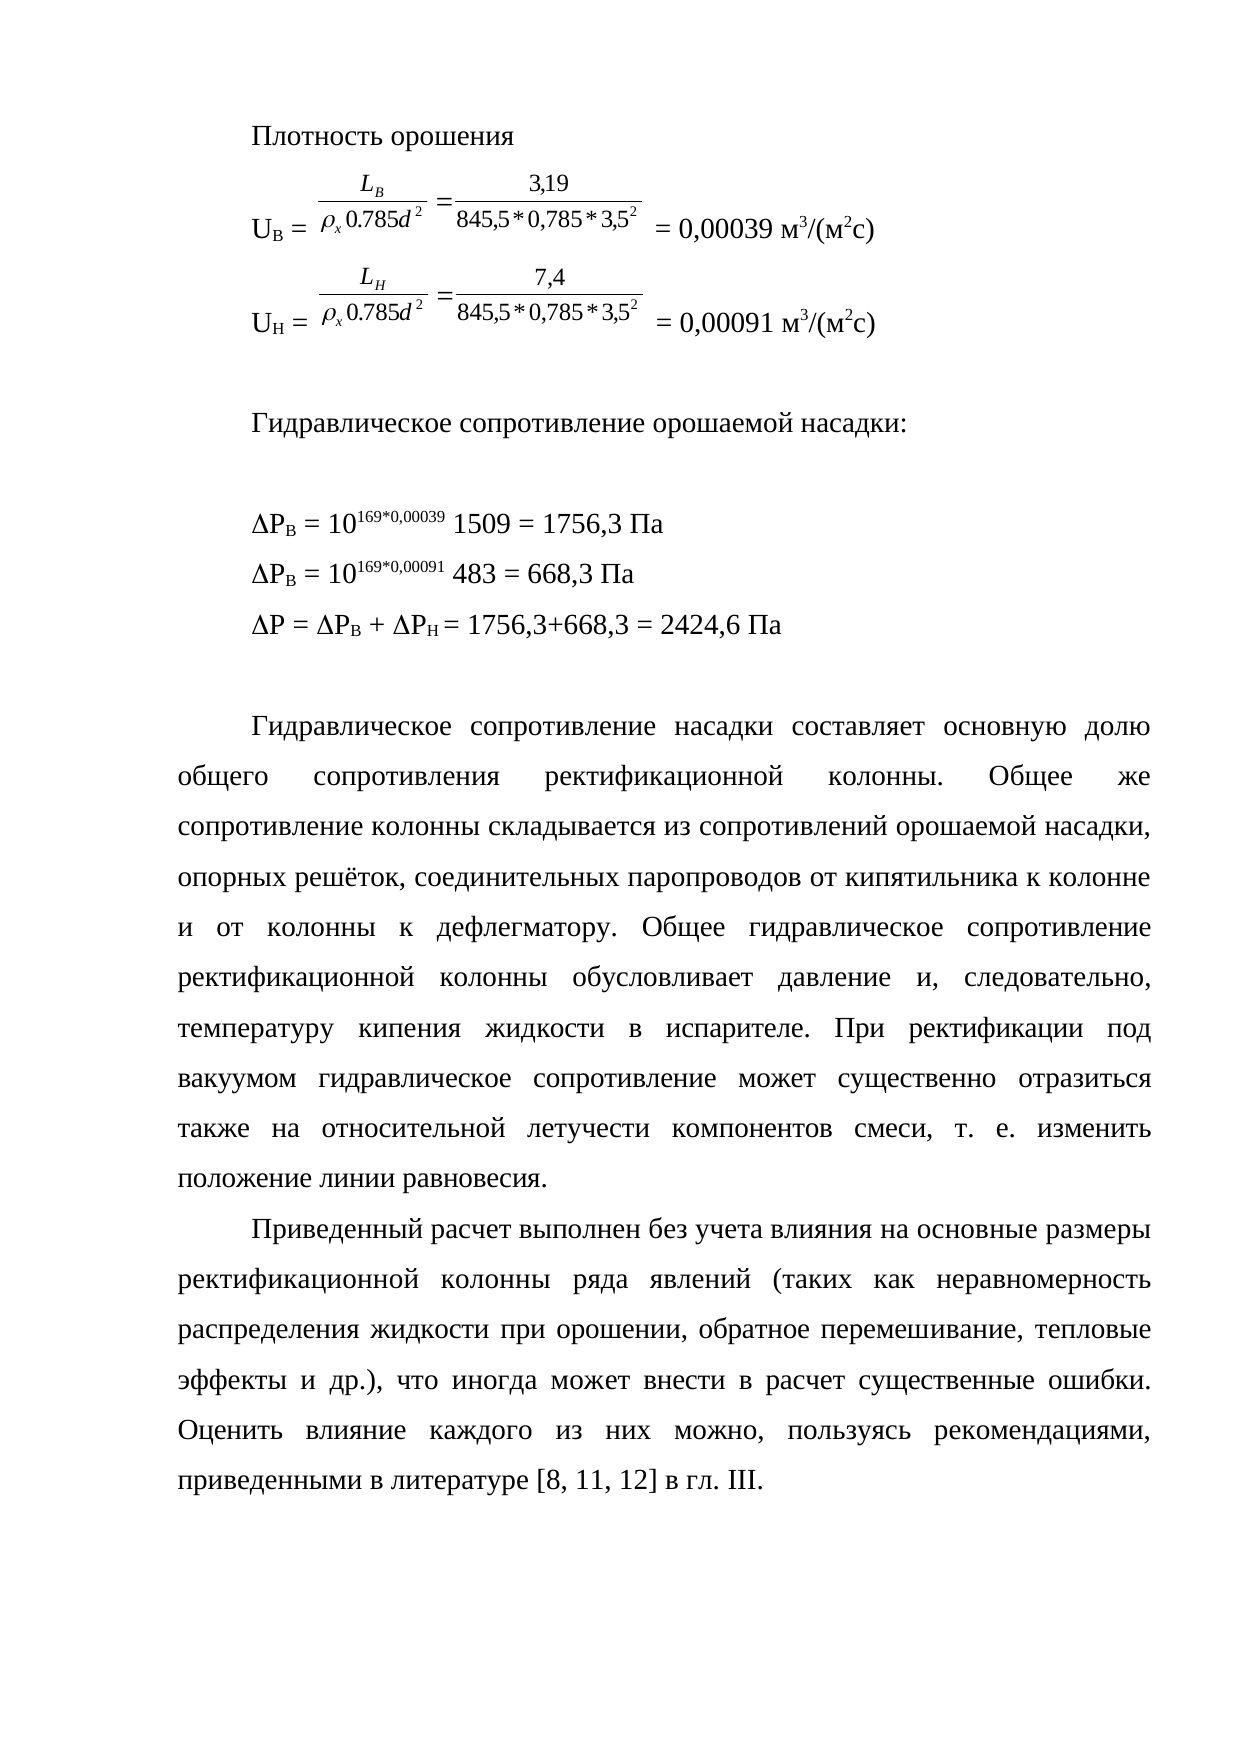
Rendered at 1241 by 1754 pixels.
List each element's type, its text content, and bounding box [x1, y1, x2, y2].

text Гидравлическое сопротивление орошаемой насадки: [177, 406, 1152, 439]
text Гидравлическое сопротивление насадки составляет основную долю общего сопротивления ректификационной колонны. Общее же сопротивление колонны складывается из сопротивлений орошаемой насадки, опорных решёток, соединительных паропроводов от кипятильника к колонне и от колонны к дефлегматору. Общее гидравлическое сопротивление ректификационной колонны обусловливает давление и, следовательно, температуру кипения жидкости в испарителе. При ректификации под вакуумом гидравлическое сопротивление может существенно отразиться также на относительной летучести компонентов смеси, т. е. изменить положение линии равновесия. [177, 708, 1152, 1194]
text UB = = 0,00039 м3/(м2с) [177, 168, 1152, 245]
text Приведенный расчет выполнен без учета влияния на основные размеры ректификационной колонны ряда явлений (таких как неравномерность распределения жидкости при орошении, обратное перемешивание, тепловые эффекты и др.), что иногда может внести в расчет существенные ошибки. Оценить влияние каждого из них можно, пользуясь рекомендациями, приведенными в литературе [8, 11, 12] в гл. III. [177, 1211, 1152, 1496]
text Р = РВ + РН = 1756,3+668,3 = 2424,6 Па [177, 607, 1152, 641]
text Плотность орошения [177, 118, 1152, 152]
text РВ = 10169*0,00039 1509 = 1756,3 Па [177, 506, 1152, 540]
text UН = = 0,00091 м3/(м2с) [177, 262, 1152, 338]
text РВ = 10169*0,00091 483 = 668,3 Па [177, 557, 1152, 590]
